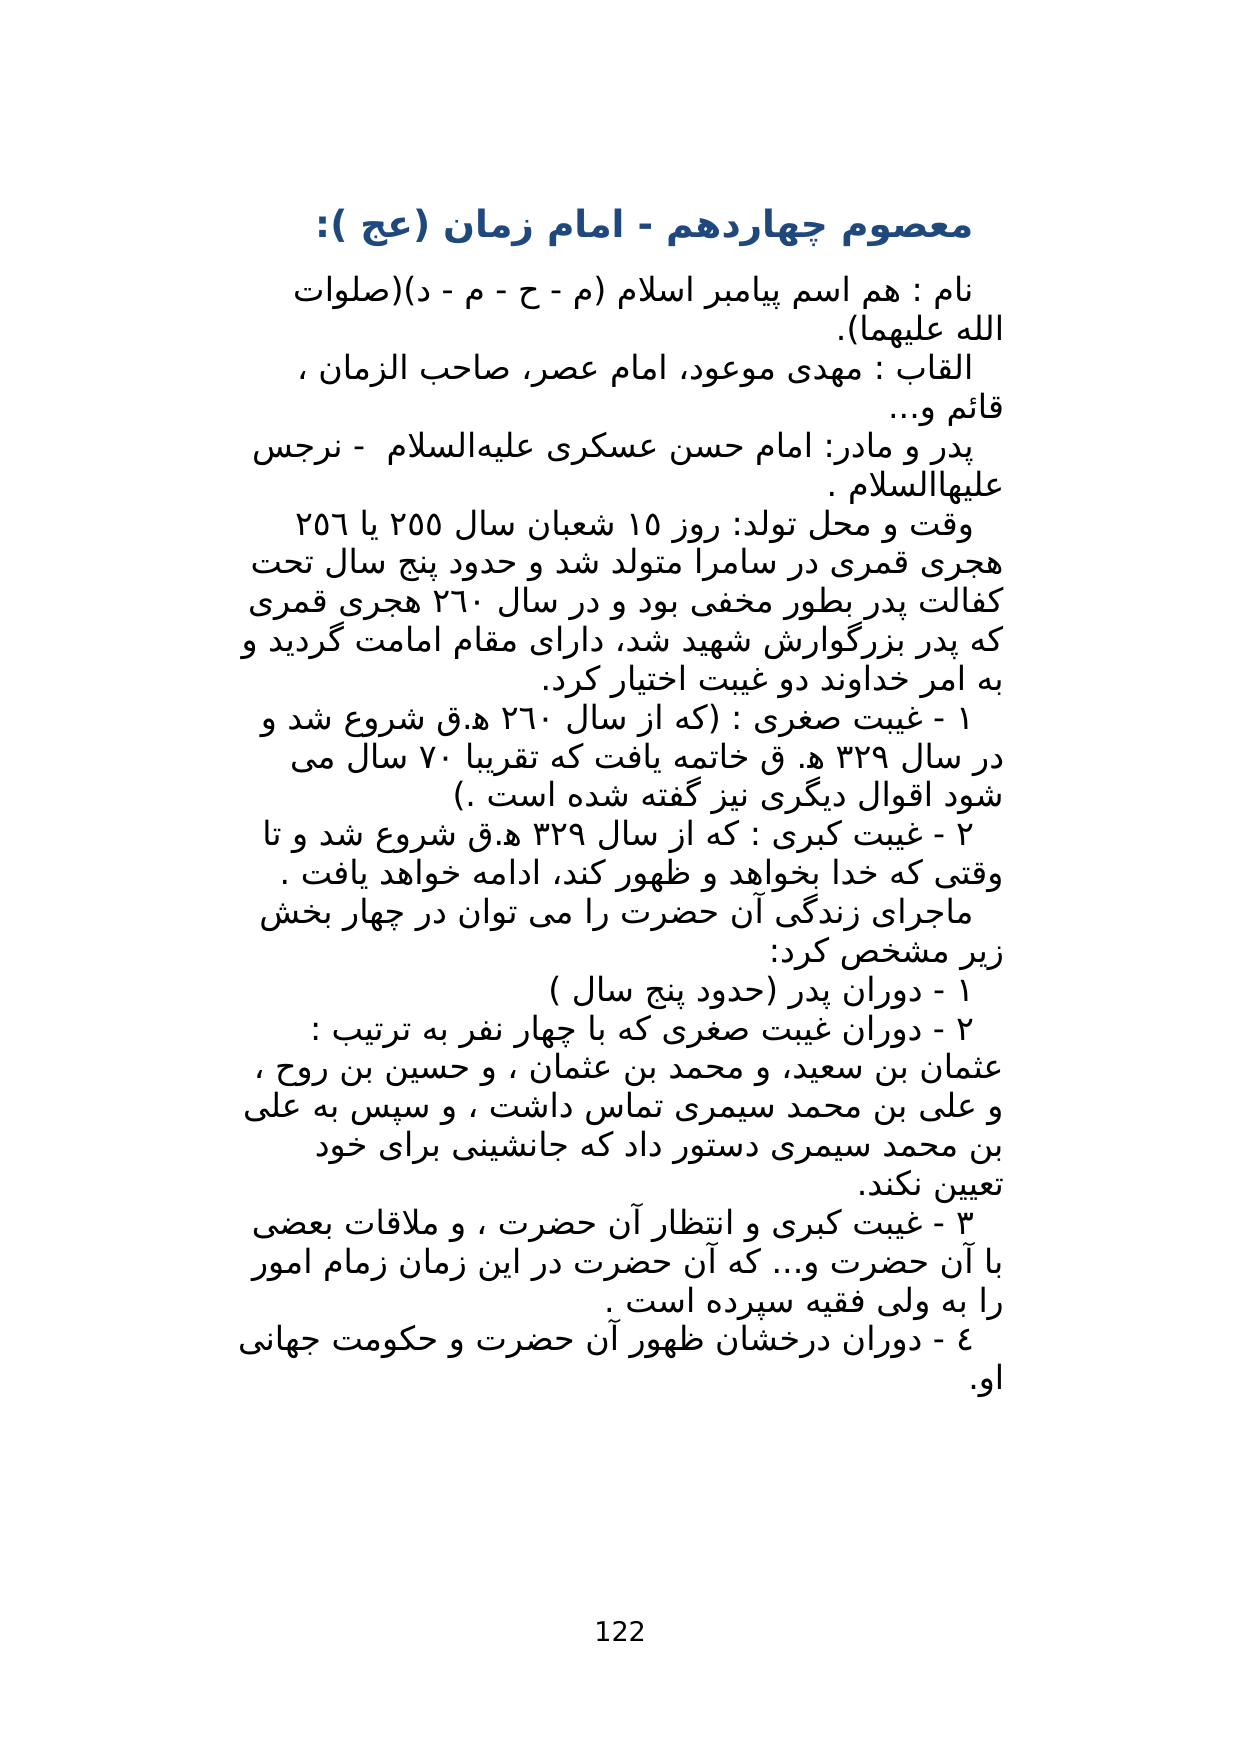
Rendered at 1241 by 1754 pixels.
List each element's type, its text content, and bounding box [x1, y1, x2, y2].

subtitle معصوم چهاردهم - امام زمان (عج ): [236, 202, 1004, 246]
text ١ - غيبت صغرى : (كه از سال ٢٦٠ ه‍.ق شروع شد و در سال ٣٢٩ ه‍. ق خاتمه يافت كه تقريبا ٧٠ سال مى شود اقوال ديگرى نيز گفته شده است .) [236, 698, 1004, 815]
text وقت و محل تولد: روز ١٥ شعبان سال ٢٥٥ يا ٢٥٦ هجرى قمرى در سامرا متولد شد و حدود پنج سال تحت كفالت پدر بطور مخفى بود و در سال ٢٦٠ هجرى قمرى كه پدر بزرگوارش شهيد شد، داراى مقام امامت گرديد و به امر خداوند دو غيبت اختيار كرد. [236, 504, 1004, 698]
text ٤ - دوران درخشان ظهور آن حضرت و حكومت جهانى او. [236, 1320, 1004, 1398]
text ١ - دوران پدر (حدود پنج سال ) [236, 970, 1004, 1009]
text پدر و مادر: امام حسن عسكرى عليه‌السلام - نرجس عليها‌السلام . [236, 426, 1004, 504]
text نام : هم اسم پيامبر اسلام (م - ح - م - د)(صلوات الله عليهما). [236, 271, 1004, 348]
text ٢ - دوران غيبت صغرى كه با چهار نفر به ترتيب : عثمان بن سعيد، و محمد بن عثمان ، و حسين بن روح ، و على بن محمد سيمرى تماس داشت ، و سپس به على بن محمد سيمرى دستور داد كه جانشينى براى خود تعيين نكند. [236, 1009, 1004, 1203]
text ٣ - غيبت كبرى و انتظار آن حضرت ، و ملاقات بعضى با آن حضرت و... كه آن حضرت در اين زمان زمام امور را به ولى فقيه سپرده است . [236, 1203, 1004, 1320]
text القاب : مهدى موعود، امام عصر، صاحب الزمان ، قائم و... [236, 348, 1004, 426]
text ٢ - غيبت كبرى : كه از سال ٣٢٩ ه‍.ق شروع شد و تا وقتى كه خدا بخواهد و ظهور كند، ادامه خواهد يافت . [236, 815, 1004, 892]
text ماجراى زندگى آن حضرت را مى توان در چهار بخش زير مشخص كرد: [236, 892, 1004, 970]
